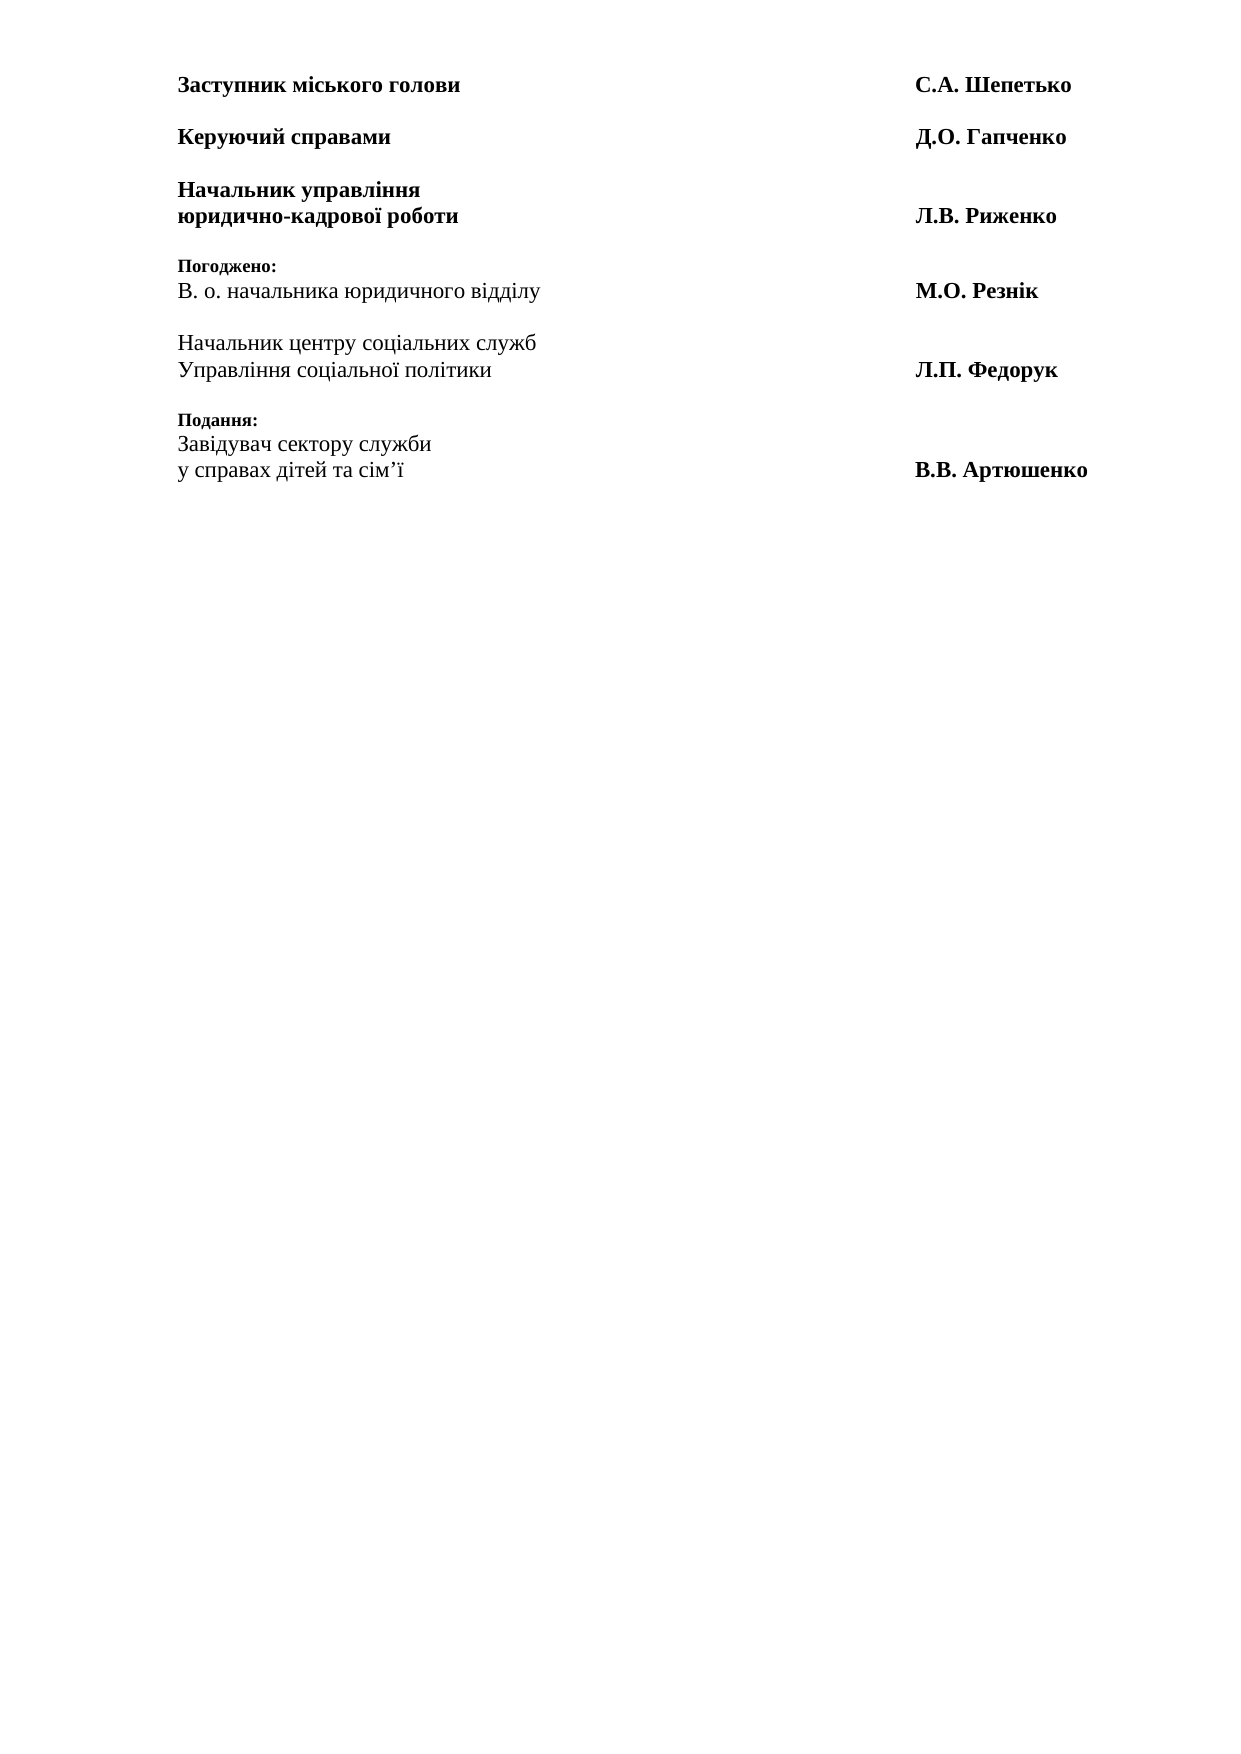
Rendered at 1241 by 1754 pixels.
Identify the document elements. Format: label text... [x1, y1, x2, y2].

text Заступник міського голови С.А. Шепетько [177, 71, 1181, 97]
text Управління соціальної політики Л.П. Федорук [177, 356, 1181, 382]
text Подання: [177, 408, 1181, 430]
text Завідувач сектору служби [177, 430, 1181, 456]
text юридично-кадрової роботи Л.В. Риженко [177, 202, 1181, 229]
text Погоджено: [177, 255, 1181, 277]
text у справах дітей та сім’ї В.В. Артюшенко [177, 456, 1181, 483]
text В. о. начальника юридичного відділу М.О. Резнік [177, 277, 1181, 303]
text Керуючий справами Д.О. Гапченко [177, 123, 1181, 150]
text Начальник центру соціальних служб [177, 329, 1181, 356]
text Начальник управління [177, 176, 1181, 202]
